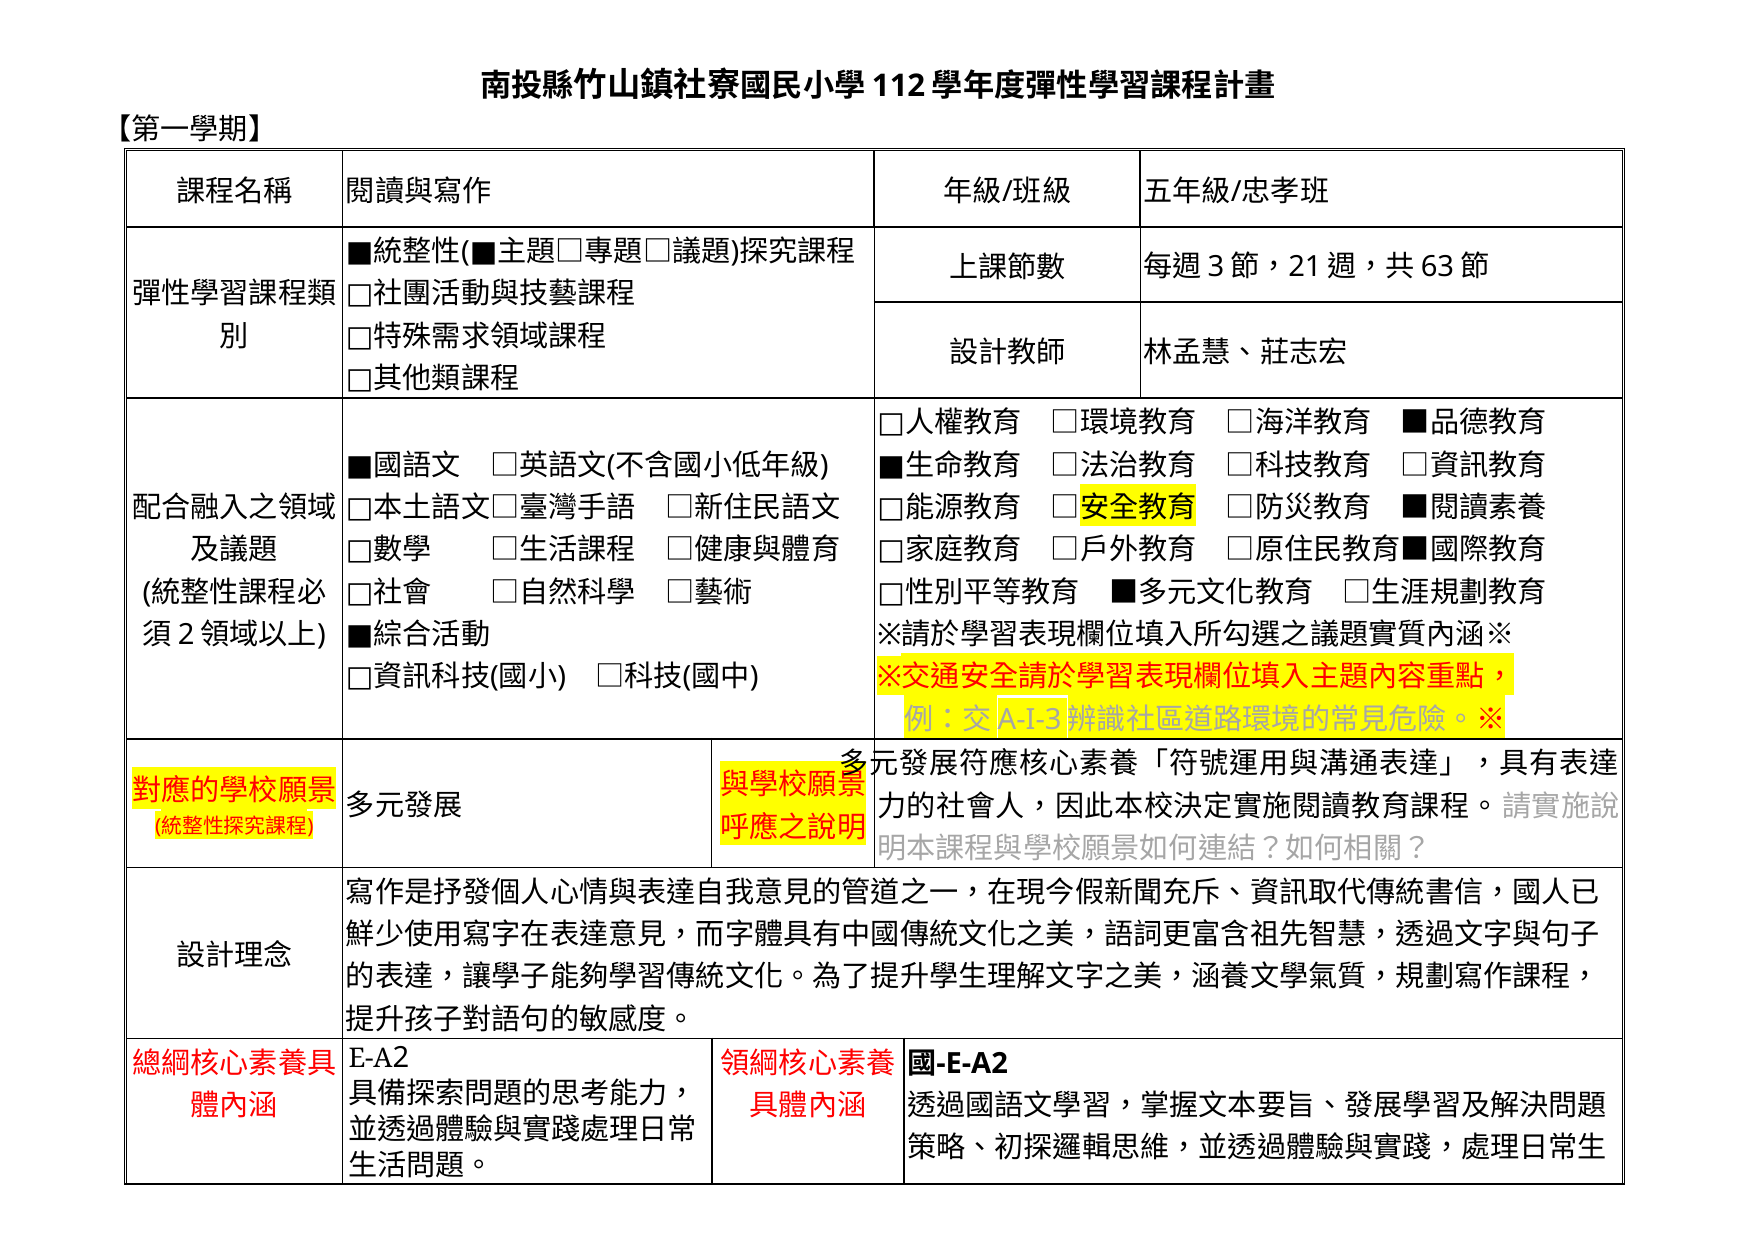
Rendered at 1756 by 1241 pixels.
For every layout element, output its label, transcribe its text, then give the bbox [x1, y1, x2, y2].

table_header 五年級/忠孝班 [1141, 151, 1622, 226]
table_cell 設計理念 [127, 868, 342, 1038]
table_cell ■統整性(■主題□專題□議題)探究課程 □社團活動與技藝課程 □特殊需求領域課程 □其他類課程 [343, 228, 874, 397]
table_cell 領綱核心素養 具體內涵 [713, 1039, 903, 1183]
table_cell 對應的學校願景 (統整性探究課程) [127, 740, 342, 867]
table_header 年級/班級 [875, 151, 1139, 226]
table_header 閱讀與寫作 [343, 151, 873, 226]
table_cell 林孟慧、莊志宏 [1141, 303, 1622, 397]
table_cell 配合融入之領域及議題 (統整性課程必須2領域以上) [127, 399, 342, 738]
table_cell 多元發展 [343, 740, 711, 867]
text 【第一學期】 [102, 106, 1653, 148]
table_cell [343, 1039, 711, 1183]
table_cell 上課節數 [875, 228, 1140, 301]
table_cell 彈性學習課程類別 [127, 228, 342, 397]
table_cell 多元發展符應核心素養「符號運用與溝通表達」，具有表達力的社會人，因此本校決定實施閱讀教育課程。請實施說明本課程與學校願景如何連結？如何相關？ [875, 740, 1622, 867]
text 南投縣竹山鎮社寮國民小學112學年度彈性學習課程計畫 [102, 57, 1653, 106]
table_cell 每週3節，21週，共63節 [1141, 228, 1622, 301]
table_cell ■國語文 □英語文(不含國小低年級) □本土語文□臺灣手語 □新住民語文 □數學 □生活課程 □健康與體育 □社會 □自然科學 □藝術 ■綜合活動 □資訊科技(國小) □科技(國中) [343, 399, 874, 738]
table_cell 與學校願景呼應之說明 [712, 740, 874, 867]
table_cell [905, 1039, 1622, 1183]
table_cell □人權教育 □環境教育 □海洋教育 ■品德教育 ■生命教育 □法治教育 □科技教育 □資訊教育 □能源教育 □安全教育 □防災教育 ■閱讀素養 □家庭教育 □戶外教育 □原住民教育■國際教育 □性別平等教育 ■多元文化教育 □生涯規劃教育 ※請於學習表現欄位填入所勾選之議題實質內涵※ ※交通安全請於學習表現欄位填入主題內容重點， 例：交A-I-3辨識社區道路環境的常見危險。※ [875, 399, 1622, 738]
table_header 課程名稱 [127, 151, 342, 226]
table_cell 設計教師 [875, 303, 1140, 397]
table_cell 寫作是抒發個人心情與表達自我意見的管道之一，在現今假新聞充斥、資訊取代傳統書信，國人已鮮少使用寫字在表達意見，而字體具有中國傳統文化之美，語詞更富含祖先智慧，透過文字與句子的表達，讓學子能夠學習傳統文化。為了提升學生理解文字之美，涵養文學氣質，規劃寫作課程，提升孩子對語句的敏感度。 [343, 868, 1622, 1038]
table_cell 總綱核心素養具體內涵 [127, 1039, 342, 1183]
